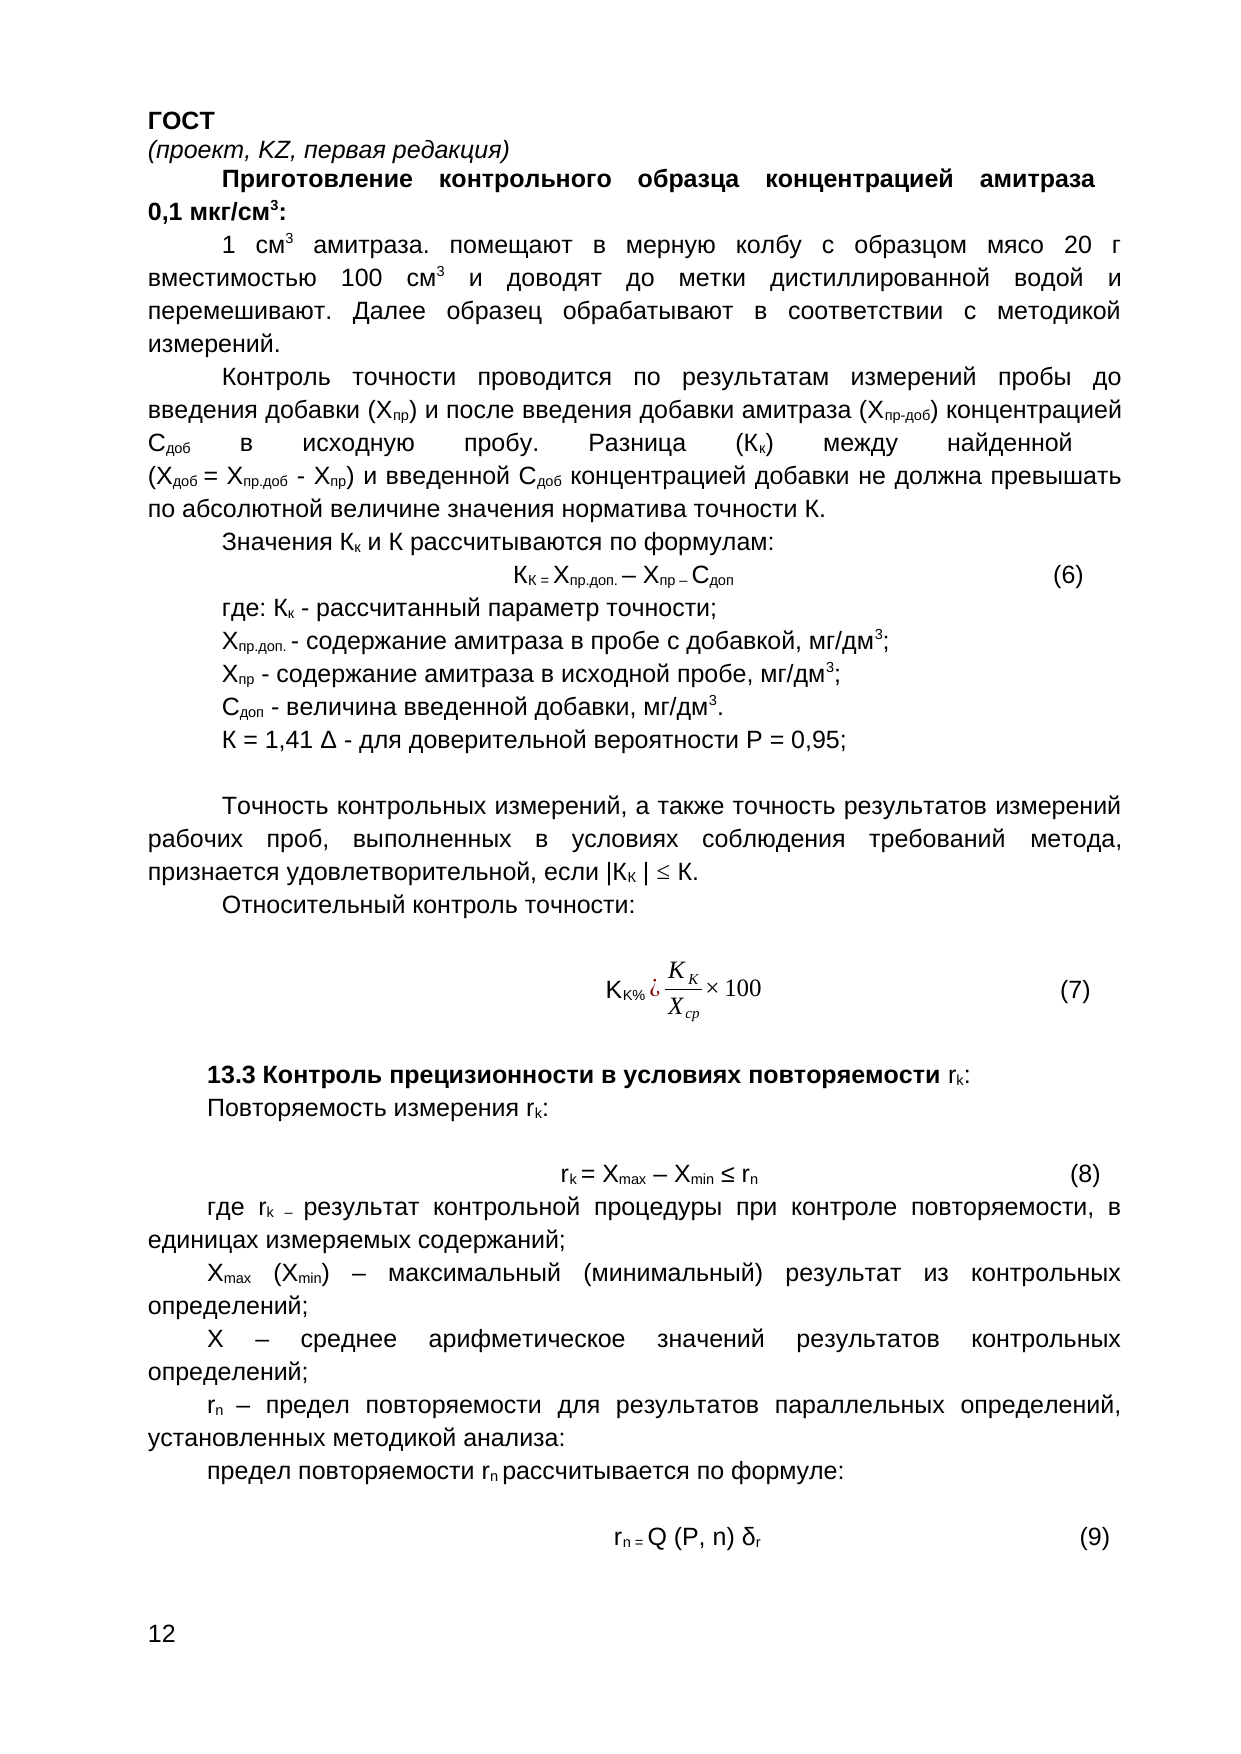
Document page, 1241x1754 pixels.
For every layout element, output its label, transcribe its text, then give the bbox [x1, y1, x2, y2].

text Точность контрольных измерений, а также точность результатов измерений рабочих проб, выполненных в условиях соблюдения требований метода, признается удовлетворительной, если |КК | К. [148, 791, 1122, 886]
text предел повторяемости rn рассчитывается по формуле: [148, 1456, 1122, 1485]
text Значения Кк и К рассчитываются по формулам: [148, 527, 1122, 556]
text Приготовление контрольного образца концентрацией амитраза 0,1 мкг/см3: [148, 164, 1122, 226]
text КК = Хпр.доп. – Хпр – Сдоп (6) [148, 560, 1122, 589]
text где: Кк - рассчитанный параметр точности; [148, 593, 1122, 622]
text Повторяемость измерения rk: [148, 1093, 1122, 1122]
text Контроль точности проводится по результатам измерений пробы до введения добавки (Хпр) и после введения добавки амитраза (Хпр-доб) концентрацией Сдоб в исходную пробу. Разница (Кк) между найденной (Хдоб = Хпр.доб - Хпр) и введенной Сдоб концентрацией добавки не должна превышать по абсолютной величине значения норматива точности К. [148, 362, 1122, 523]
text Xmax (Xmin) – максимальный (минимальный) результат из контрольных определений; [148, 1258, 1122, 1320]
text Х – среднее арифметическое значений результатов контрольных определений; [148, 1324, 1122, 1386]
text Относительный контроль точности: [148, 890, 1122, 919]
text rn – предел повторяемости для результатов параллельных определений, установленных методикой анализа: [148, 1390, 1122, 1452]
text rn = Q (P, n) δr (9) [148, 1522, 1122, 1551]
text Хпр - содержание амитраза в исходной пробе, мг/дм3; [148, 659, 1122, 688]
text Хпр.доп. - содержание амитраза в пробе с добавкой, мг/дм3; [148, 626, 1122, 655]
text 13.3 Контроль прецизионности в условиях повторяемости rk: [148, 1060, 1122, 1089]
text где rk – результат контрольной процедуры при контроле повторяемости, в единицах измеряемых содержаний; [148, 1192, 1122, 1254]
text К = 1,41 Δ - для доверительной вероятности Р = 0,95; [148, 725, 1122, 754]
text KK% (7) [148, 956, 1122, 1023]
text Сдоп - величина введенной добавки, мг/дм3. [148, 692, 1122, 721]
text rk = Xmax – Xmin ≤ rn (8) [148, 1159, 1122, 1188]
text 1 см3 амитраза. помещают в мерную колбу с образцом мясо 20 г вместимостью 100 см3 и доводят до метки дистиллированной водой и перемешивают. Далее образец обрабатывают в соответствии с методикой измерений. [148, 230, 1122, 358]
